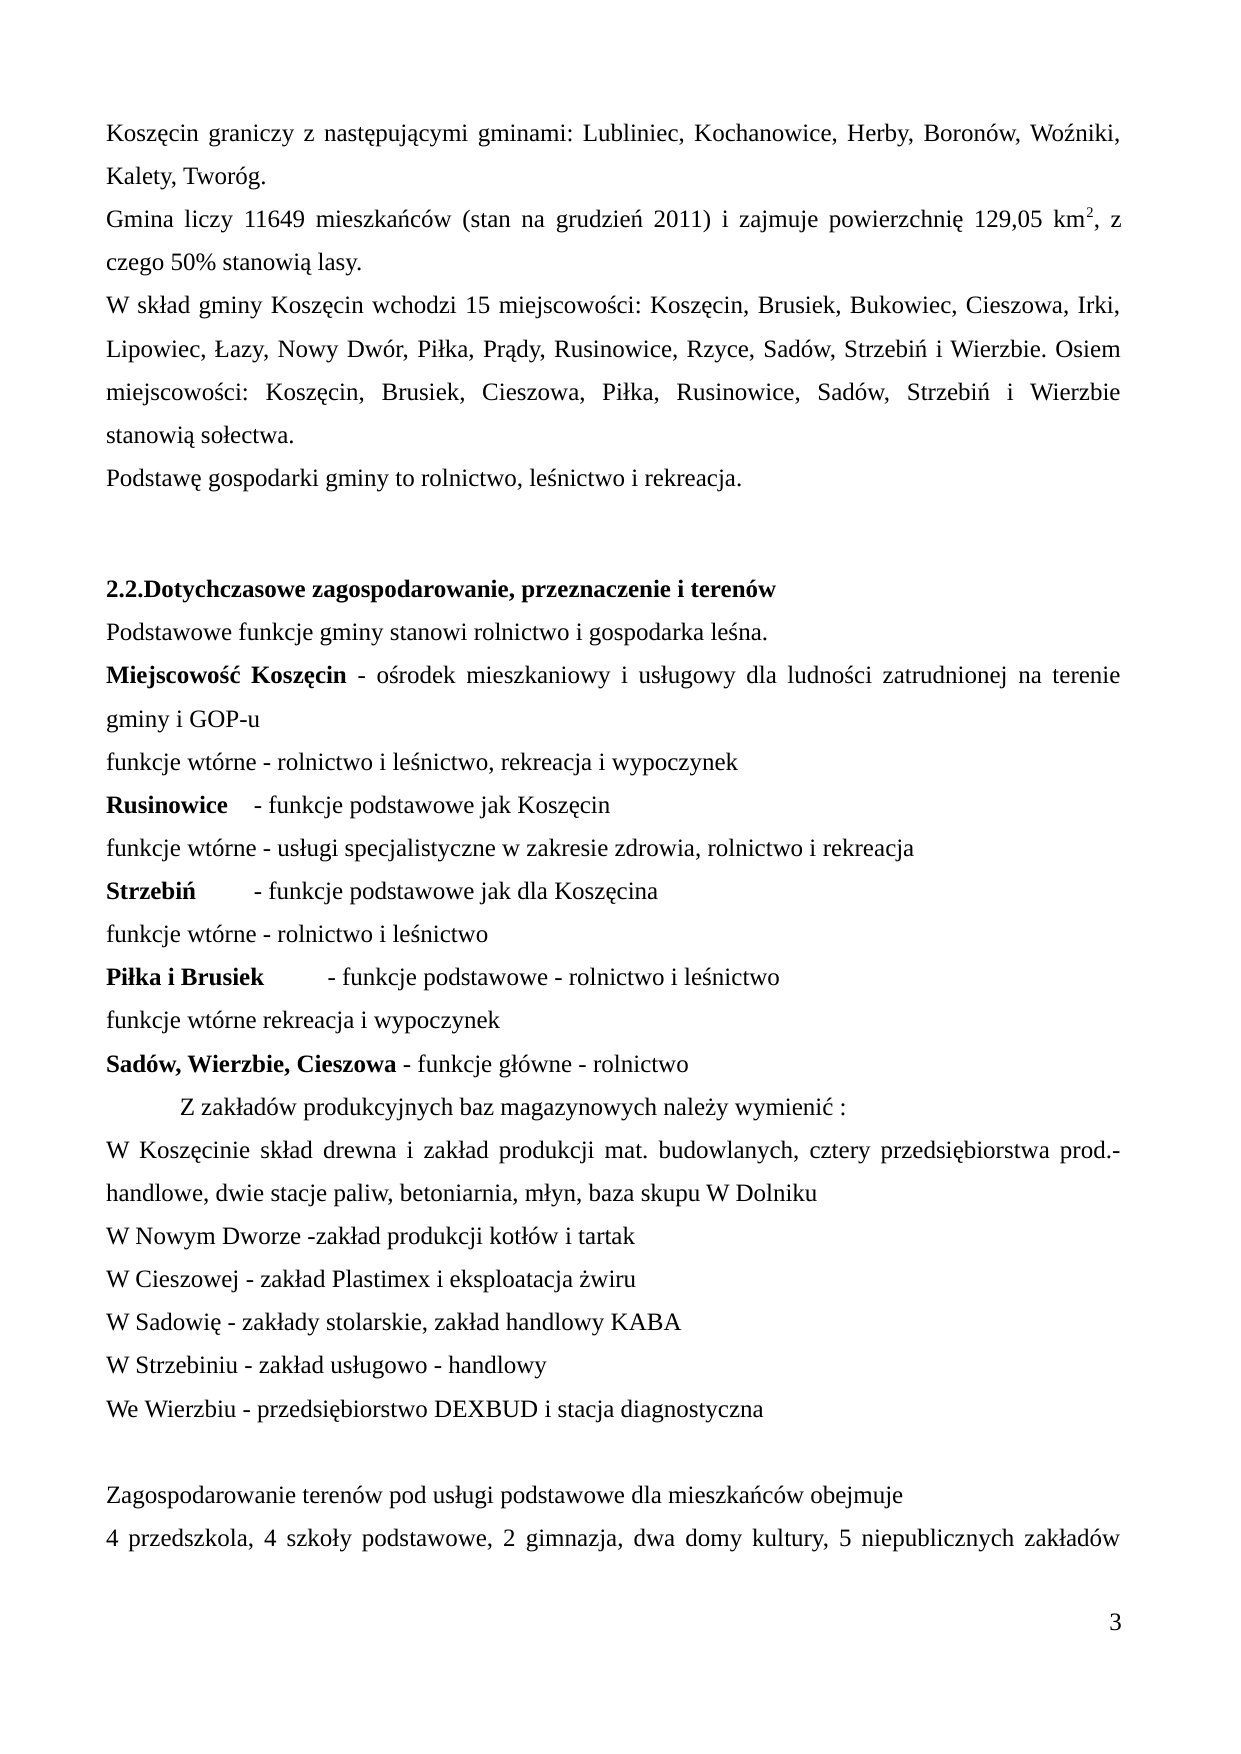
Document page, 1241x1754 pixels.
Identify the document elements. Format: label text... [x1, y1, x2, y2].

text funkcje wtórne - rolnictwo i leśnictwo [106, 919, 1121, 948]
text Sadów, Wierzbie, Cieszowa - funkcje główne - rolnictwo [106, 1049, 1121, 1077]
text funkcje wtórne - rolnictwo i leśnictwo, rekreacja i wypoczynek [106, 747, 1121, 776]
text Podstawowe funkcje gminy stanowi rolnictwo i gospodarka leśna. [106, 617, 1121, 646]
text funkcje wtórne rekreacja i wypoczynek [106, 1006, 1121, 1034]
text W skład gminy Koszęcin wchodzi 15 miejscowości: Koszęcin, Brusiek, Bukowiec, Cieszowa, Irki, Lipowiec, Łazy, Nowy Dwór, Piłka, Prądy, Rusinowice, Rzyce, Sadów, Strzebiń i Wierzbie. Osiem miejscowości: Koszęcin, Brusiek, Cieszowa, Piłka, Rusinowice, Sadów, Strzebiń i Wierzbie stanowią sołectwa. [106, 291, 1121, 449]
text W Cieszowej - zakład Plastimex i eksploatacja żwiru [106, 1264, 1121, 1293]
text Piłka i Brusiek - funkcje podstawowe - rolnictwo i leśnictwo [106, 962, 1121, 991]
text funkcje wtórne - usługi specjalistyczne w zakresie zdrowia, rolnictwo i rekreacja [106, 833, 1121, 862]
text We Wierzbiu - przedsiębiorstwo DEXBUD i stacja diagnostyczna [106, 1394, 1121, 1422]
text W Koszęcinie skład drewna i zakład produkcji mat. budowlanych, cztery przedsiębiorstwa prod.-handlowe, dwie stacje paliw, betoniarnia, młyn, baza skupu W Dolniku [106, 1135, 1121, 1207]
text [106, 1480, 1121, 1552]
text Miejscowość Koszęcin - ośrodek mieszkaniowy i usługowy dla ludności zatrudnionej na terenie gminy i GOP-u [106, 661, 1121, 732]
text W Sadowię - zakłady stolarskie, zakład handlowy KABA [106, 1307, 1121, 1336]
text Gmina liczy 11649 mieszkańców (stan na grudzień 2011) i zajmuje powierzchnię 129,05 km2, z czego 50% stanowią lasy. [106, 204, 1121, 276]
text Rusinowice - funkcje podstawowe jak Koszęcin [106, 790, 1121, 819]
text Koszęcin graniczy z następującymi gminami: Lubliniec, Kochanowice, Herby, Boronów, Woźniki, Kalety, Tworóg. [106, 118, 1121, 190]
subtitle 2.2.Dotychczasowe zagospodarowanie, przeznaczenie i terenów [106, 574, 1121, 603]
text W Strzebiniu - zakład usługowo - handlowy [106, 1351, 1121, 1379]
text Z zakładów produkcyjnych baz magazynowych należy wymienić : [106, 1092, 1121, 1121]
text Podstawę gospodarki gminy to rolnictwo, leśnictwo i rekreacja. [106, 463, 1121, 492]
text W Nowym Dworze -zakład produkcji kotłów i tartak [106, 1221, 1121, 1250]
text Strzebiń - funkcje podstawowe jak dla Koszęcina [106, 876, 1121, 905]
